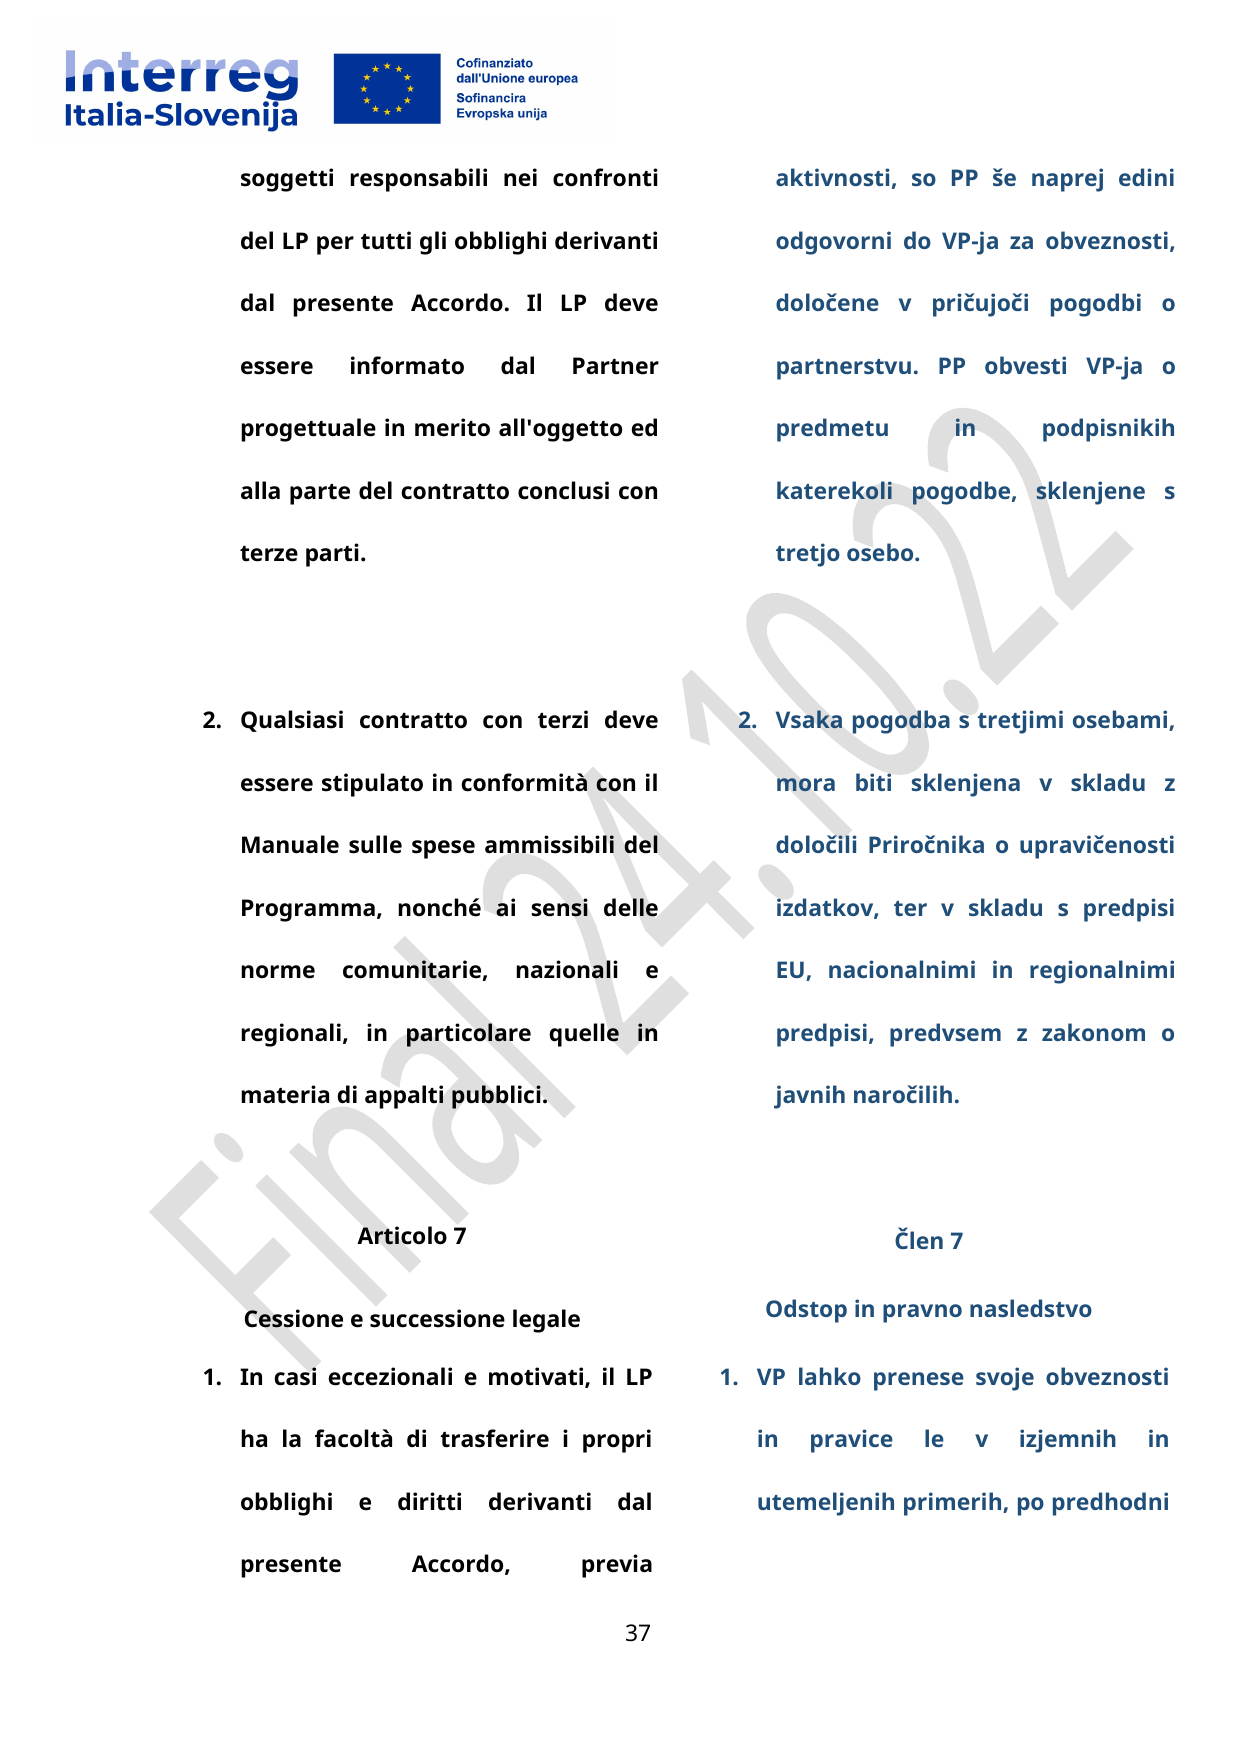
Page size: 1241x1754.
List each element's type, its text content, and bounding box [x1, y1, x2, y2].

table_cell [154, 163, 670, 1157]
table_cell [154, 1361, 670, 1579]
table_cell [670, 1361, 1187, 1579]
picture [31, 15, 615, 140]
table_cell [670, 163, 1187, 1157]
table_cell Člen 7 Odstop in pravno nasledstvo [670, 1158, 1187, 1361]
table_cell Articolo 7 Cessione e successione legale [154, 1158, 670, 1361]
